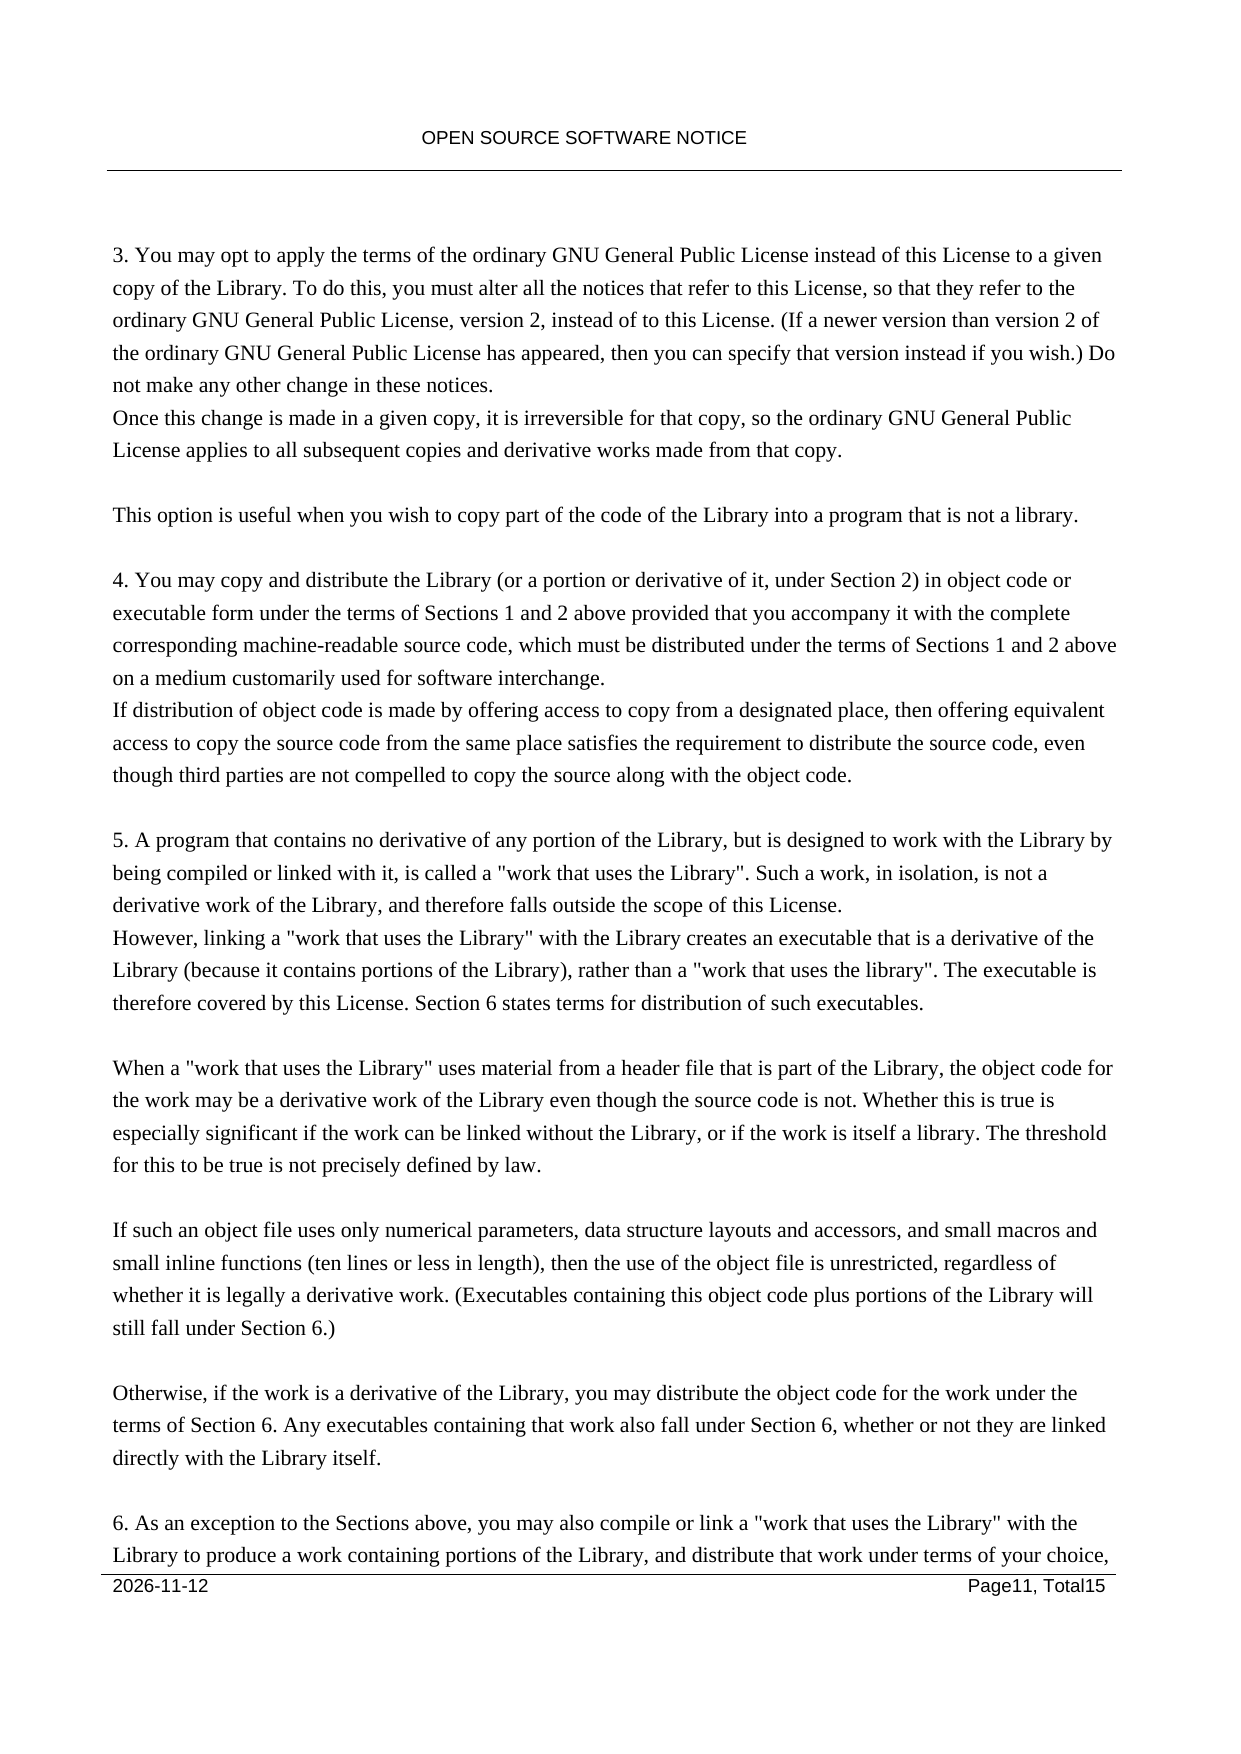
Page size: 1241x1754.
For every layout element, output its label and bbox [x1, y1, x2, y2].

text [112, 206, 1128, 1571]
